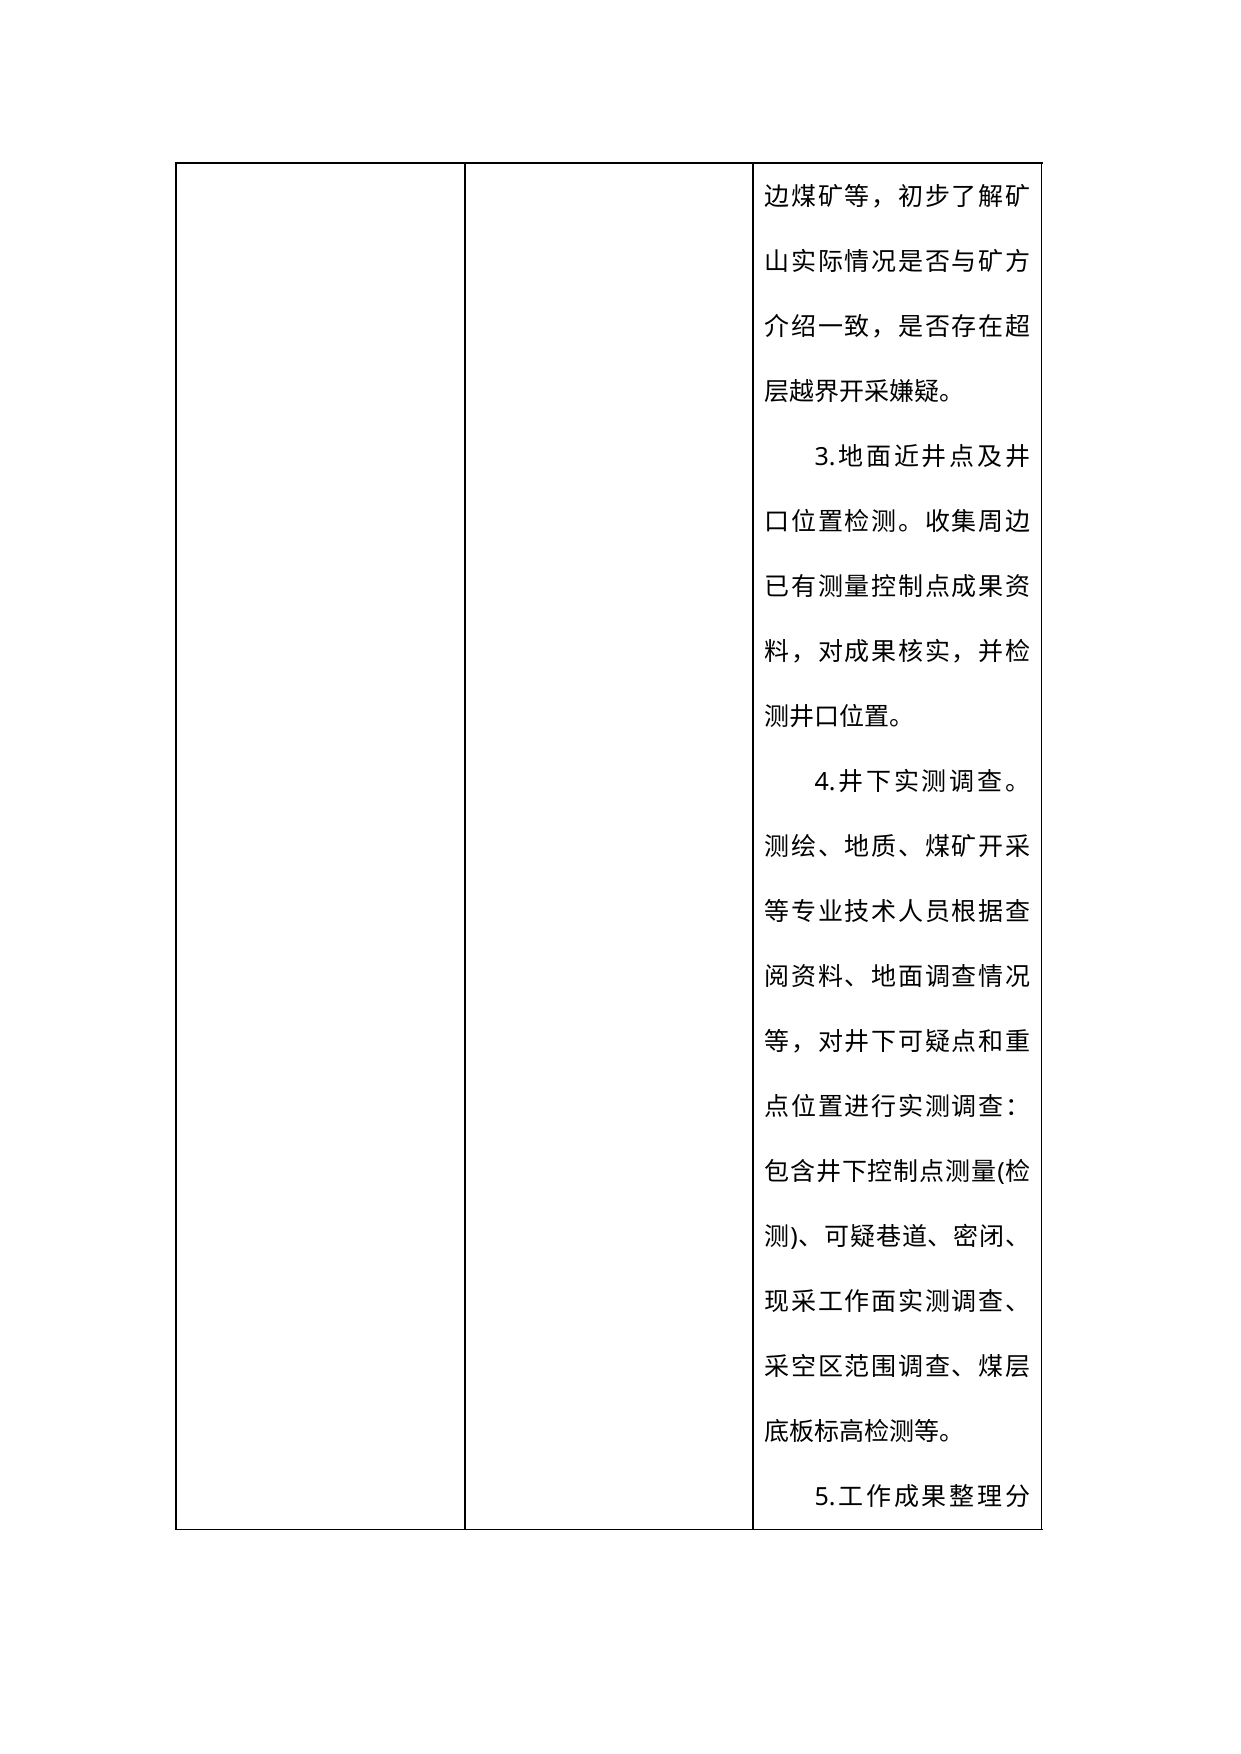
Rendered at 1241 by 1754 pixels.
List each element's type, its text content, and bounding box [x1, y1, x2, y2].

table_cell 1 [466, 164, 752, 1528]
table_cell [754, 164, 1041, 1528]
table_cell [177, 164, 464, 1528]
